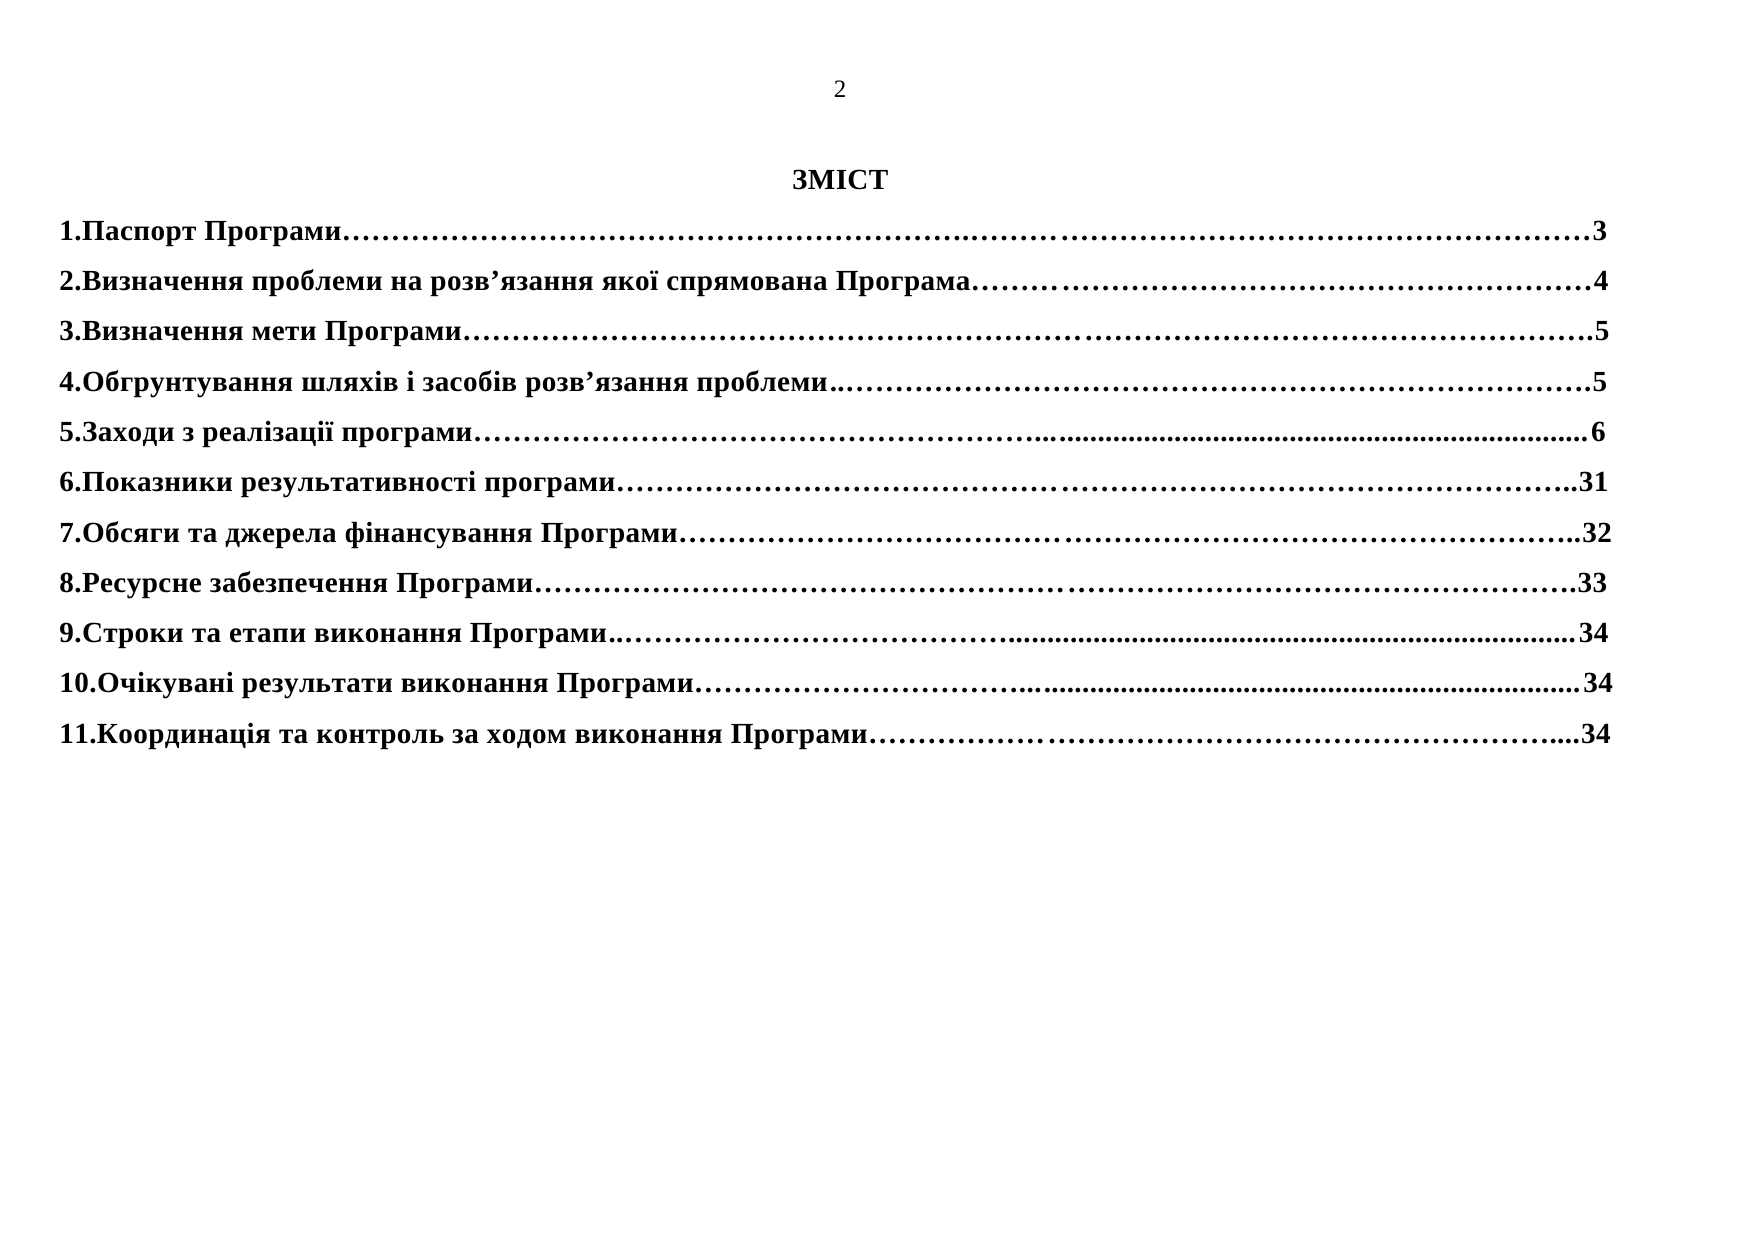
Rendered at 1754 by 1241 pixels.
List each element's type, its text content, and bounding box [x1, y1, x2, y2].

text 8.Ресурсне забезпечення Програми…………………………………………………………………………………………….33 [59, 565, 1621, 598]
text 4.Обгрунтування шляхів і засобів розв’язання проблеми..………………………………………………………………….5 [59, 364, 1621, 397]
text 5.Заходи з реалізації програми…………………………………………………........................................................................6 [59, 414, 1621, 448]
text 2.Визначення проблеми на розв’язання якої спрямована Програма………………………………………………………4 [59, 263, 1621, 297]
text 3.Визначення мети Програми…………………………………………………………………………………………………….5 [59, 313, 1621, 347]
text 6.Показники результативності програми……………………………………………………………………………………..31 [59, 464, 1621, 498]
text 9.Строки та етапи виконання Програми..…………………………………..........................................................................34 [59, 615, 1621, 649]
text 10.Очікувані результати виконання Програми…………………………….........................................................................34 [59, 666, 1621, 699]
text 7.Обсяги та джерела фінансування Програми………………………………………………………………………………..32 [59, 515, 1621, 548]
text 11.Координація та контроль за ходом виконання Програми……………………………………………………………....34 [59, 716, 1621, 749]
text ЗМІСТ [59, 162, 1621, 196]
text 1.Паспорт Програми……………………………………………………….………………………………………………………3 [59, 213, 1621, 246]
